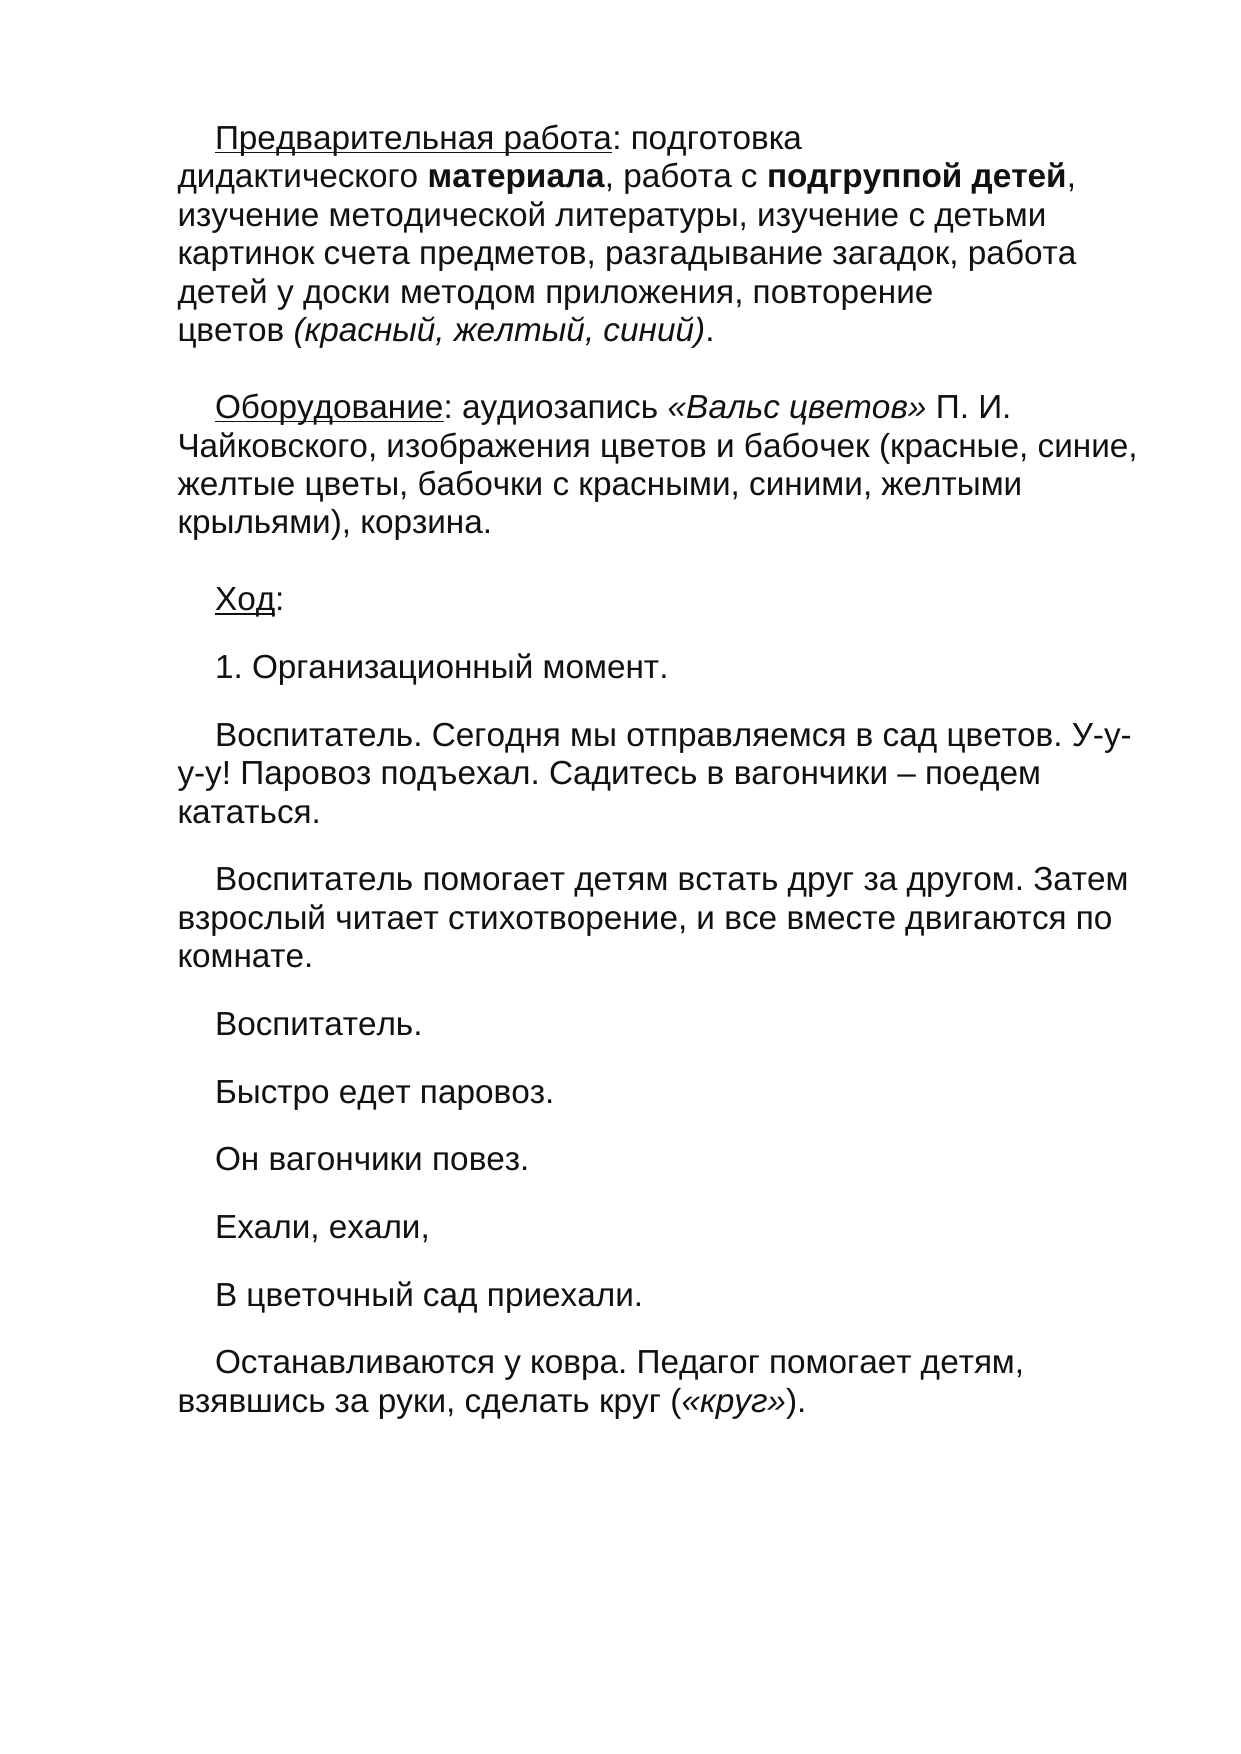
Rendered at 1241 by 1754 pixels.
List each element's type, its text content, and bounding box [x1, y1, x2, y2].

text Быстро едет паровоз. [177, 1072, 1152, 1110]
text Ехали, ехали, [177, 1207, 1152, 1246]
text Останавливаются у ковра. Педагог помогает детям, взявшись за руки, сделать круг («круг»). [177, 1342, 1152, 1419]
text Ход: [177, 579, 1152, 618]
text Воспитатель. [177, 1004, 1152, 1042]
text Воспитатель помогает детям встать друг за другом. Затем взрослый читает стихотворение, и все вместе двигаются по комнате. [177, 859, 1152, 975]
text В цветочный сад приехали. [177, 1275, 1152, 1313]
text Оборудование: аудиозапись «Вальс цветов» П. И. Чайковского, изображения цветов и бабочек (красные, синие, желтые цветы, бабочки с красными, синими, желтыми крыльями), корзина. [177, 387, 1152, 541]
text Он вагончики повез. [177, 1139, 1152, 1178]
text 1. Организационный момент. [177, 647, 1152, 686]
text Воспитатель. Сегодня мы отправляемся в сад цветов. У-у-у-у! Паровоз подъехал. Садитесь в вагончики – поедем кататься. [177, 715, 1152, 830]
text Предварительная работа: подготовка дидактического материала, работа с подгруппой детей, изучение методической литературы, изучение с детьми картинок счета предметов, разгадывание загадок, работа детей у доски методом приложения, повторение цветов (красный, желтый, синий). [177, 118, 1152, 349]
